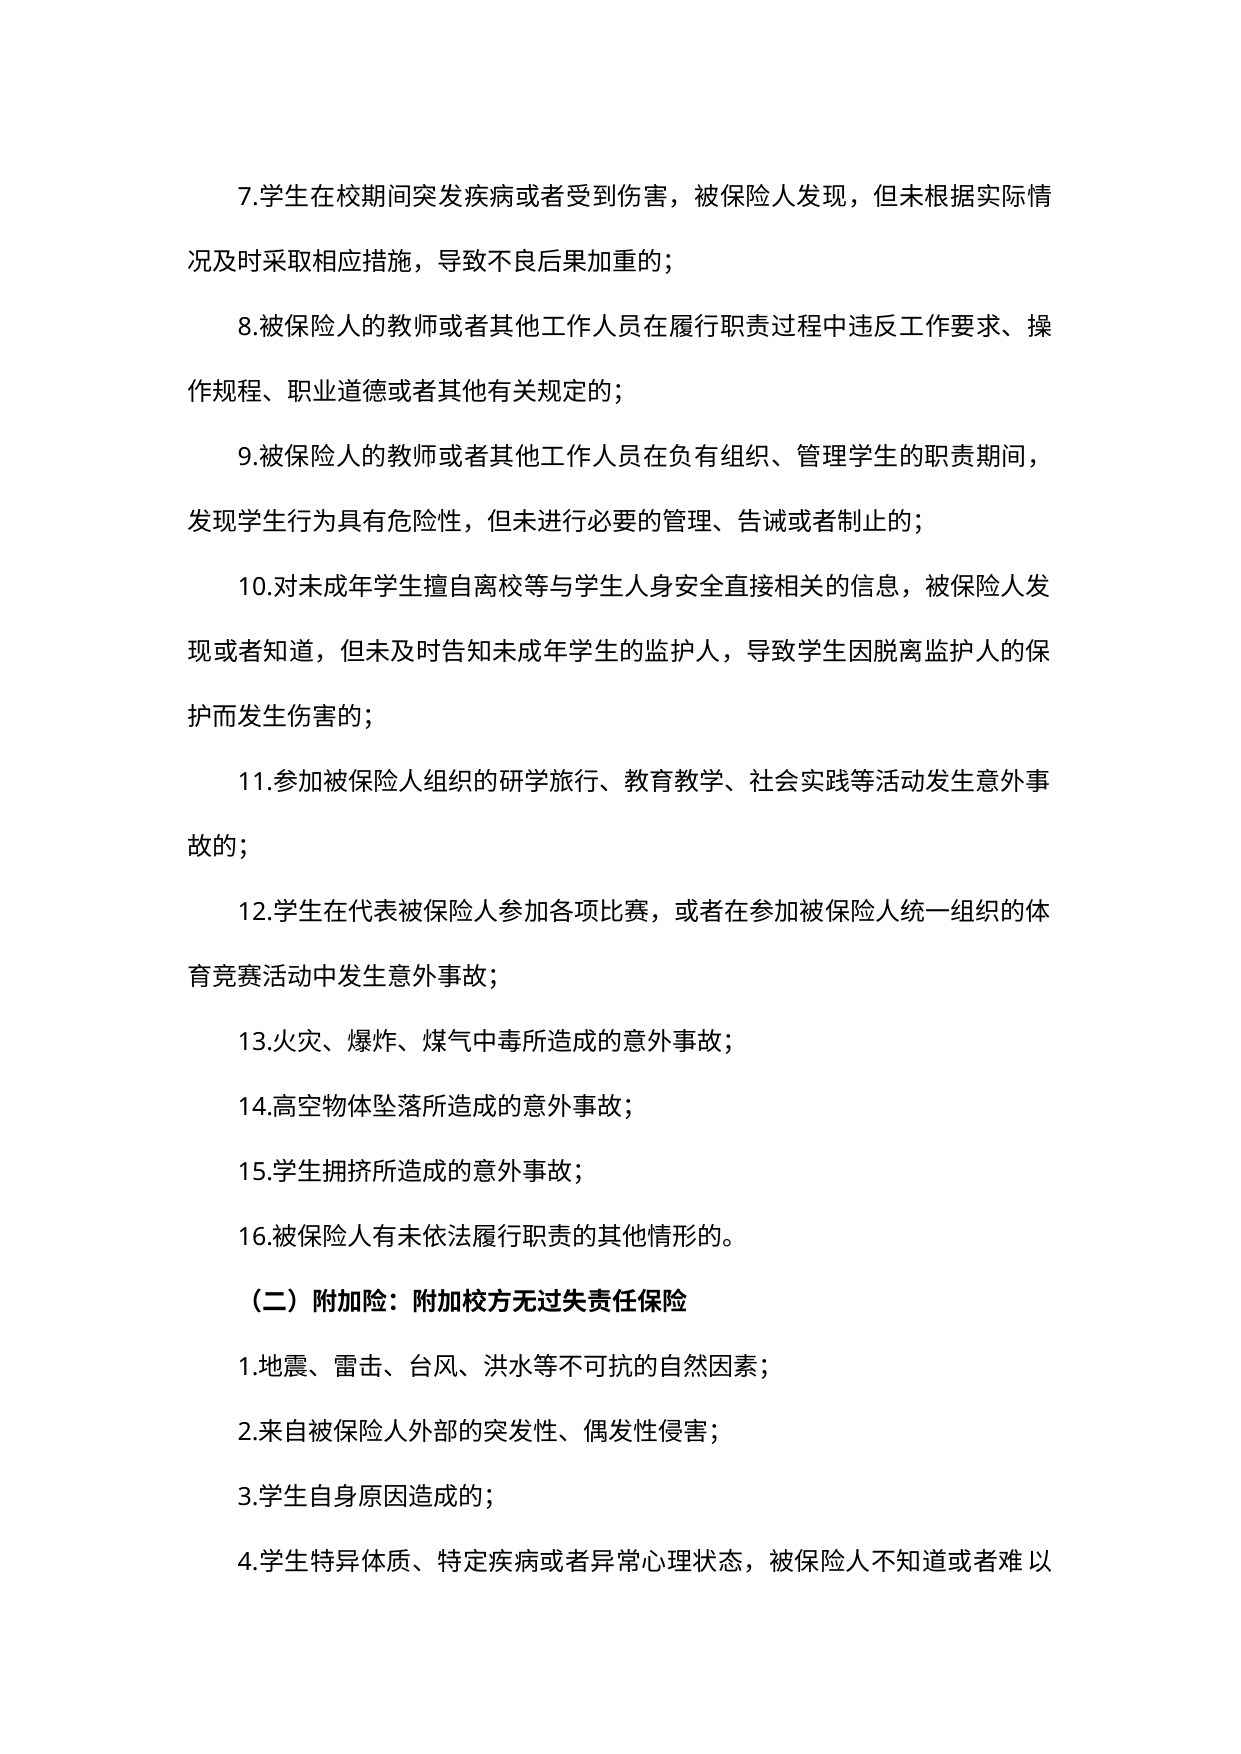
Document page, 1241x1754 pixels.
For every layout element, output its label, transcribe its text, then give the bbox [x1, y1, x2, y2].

text 12.学生在代表被保险人参加各项比赛，或者在参加被保险人统一组织的体育竞赛活动中发生意外事故； [187, 877, 1053, 1007]
text 16.被保险人有未依法履行职责的其他情形的。 [187, 1202, 1053, 1267]
text 13.火灾、爆炸、煤气中毒所造成的意外事故； [187, 1007, 1053, 1072]
text 1.地震、雷击、台风、洪水等不可抗的自然因素； [187, 1332, 1053, 1397]
text 2.来自被保险人外部的突发性、偶发性侵害； [187, 1397, 1053, 1462]
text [187, 1527, 1053, 1592]
text 8.被保险人的教师或者其他工作人员在履行职责过程中违反工作要求、操作规程、职业道德或者其他有关规定的； [187, 292, 1053, 422]
text 3.学生自身原因造成的； [187, 1462, 1053, 1527]
text 10.对未成年学生擅自离校等与学生人身安全直接相关的信息，被保险人发现或者知道，但未及时告知未成年学生的监护人，导致学生因脱离监护人的保护而发生伤害的； [187, 552, 1053, 747]
text 9.被保险人的教师或者其他工作人员在负有组织、管理学生的职责期间，发现学生行为具有危险性，但未进行必要的管理、告诫或者制止的； [187, 422, 1053, 552]
text 15.学生拥挤所造成的意外事故； [187, 1137, 1053, 1202]
text 14.高空物体坠落所造成的意外事故； [187, 1072, 1053, 1137]
text 11.参加被保险人组织的研学旅行、教育教学、社会实践等活动发生意外事故的； [187, 747, 1053, 877]
text （二）附加险：附加校方无过失责任保险 [187, 1267, 1053, 1332]
text 7.学生在校期间突发疾病或者受到伤害，被保险人发现，但未根据实际情况及时采取相应措施，导致不良后果加重的； [187, 162, 1053, 292]
